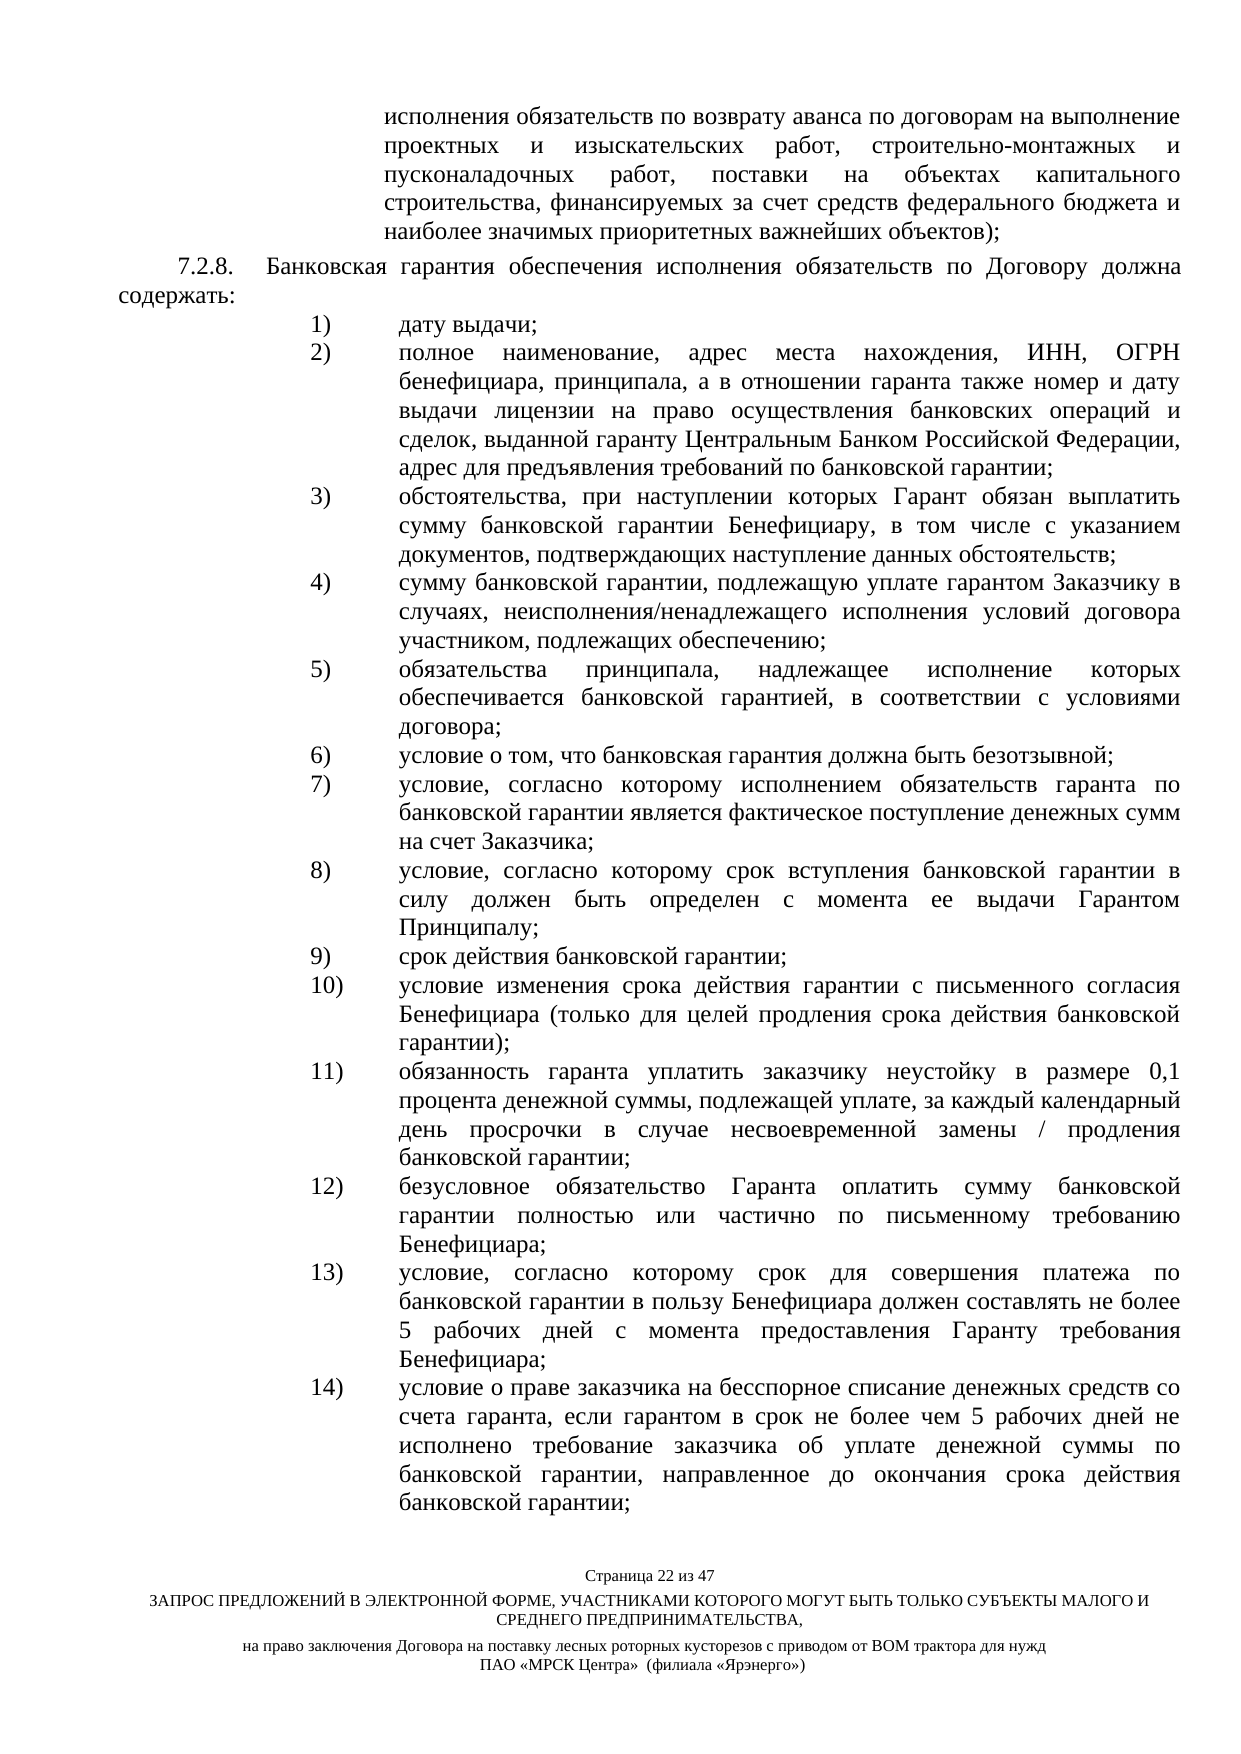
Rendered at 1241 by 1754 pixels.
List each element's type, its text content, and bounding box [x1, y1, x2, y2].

list условие, согласно которому исполнением обязательств гаранта по банковской гарантии является фактическое поступление денежных сумм на счет Заказчика; [310, 769, 1181, 855]
list условие о праве заказчика на бесспорное списание денежных средств со счета гаранта, если гарантом в срок не более чем 5 рабочих дней не исполнено требование заказчика об уплате денежной суммы по банковской гарантии, направленное до окончания срока действия банковской гарантии; [310, 1372, 1181, 1516]
list обстоятельства, при наступлении которых Гарант обязан выплатить сумму банковской гарантии Бенефициару, в том числе с указанием документов, подтверждающих наступление данных обстоятельств; [310, 481, 1181, 567]
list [310, 101, 1181, 245]
list обязательства принципала, надлежащее исполнение которых обеспечивается банковской гарантией, в соответствии с условиями договора; [310, 654, 1181, 740]
list условие изменения срока действия гарантии с письменного согласия Бенефициара (только для целей продления срока действия банковской гарантии); [310, 970, 1181, 1056]
list безусловное обязательство Гаранта оплатить сумму банковской гарантии полностью или частично по письменному требованию Бенефициара; [310, 1171, 1181, 1257]
list условие о том, что банковская гарантия должна быть безотзывной; [310, 740, 1181, 769]
list сумму банковской гарантии, подлежащую уплате гарантом Заказчику в случаях, неисполнения/ненадлежащего исполнения условий договора участником, подлежащих обеспечению; [310, 567, 1181, 654]
list дату выдачи; [310, 309, 1181, 337]
list обязанность гаранта уплатить заказчику неустойку в размере 0,1 процента денежной суммы, подлежащей уплате, за каждый календарный день просрочки в случае несвоевременной замены / продления банковской гарантии; [310, 1056, 1181, 1171]
list полное наименование, адрес места нахождения, ИНН, ОГРН бенефициара, принципала, а в отношении гаранта также номер и дату выдачи лицензии на право осуществления банковских операций и сделок, выданной гаранту Центральным Банком Российской Федерации, адрес для предъявления требований по банковской гарантии; [310, 337, 1181, 481]
list условие, согласно которому срок вступления банковской гарантии в силу должен быть определен с момента ее выдачи Гарантом Принципалу; [310, 855, 1181, 941]
list условие, согласно которому срок для совершения платежа по банковской гарантии в пользу Бенефициара должен составлять не более 5 рабочих дней с момента предоставления Гаранту требования Бенефициара; [310, 1257, 1181, 1372]
list Банковская гарантия обеспечения исполнения обязательств по Договору должна содержать: [118, 251, 1181, 309]
list срок действия банковской гарантии; [310, 941, 1181, 970]
